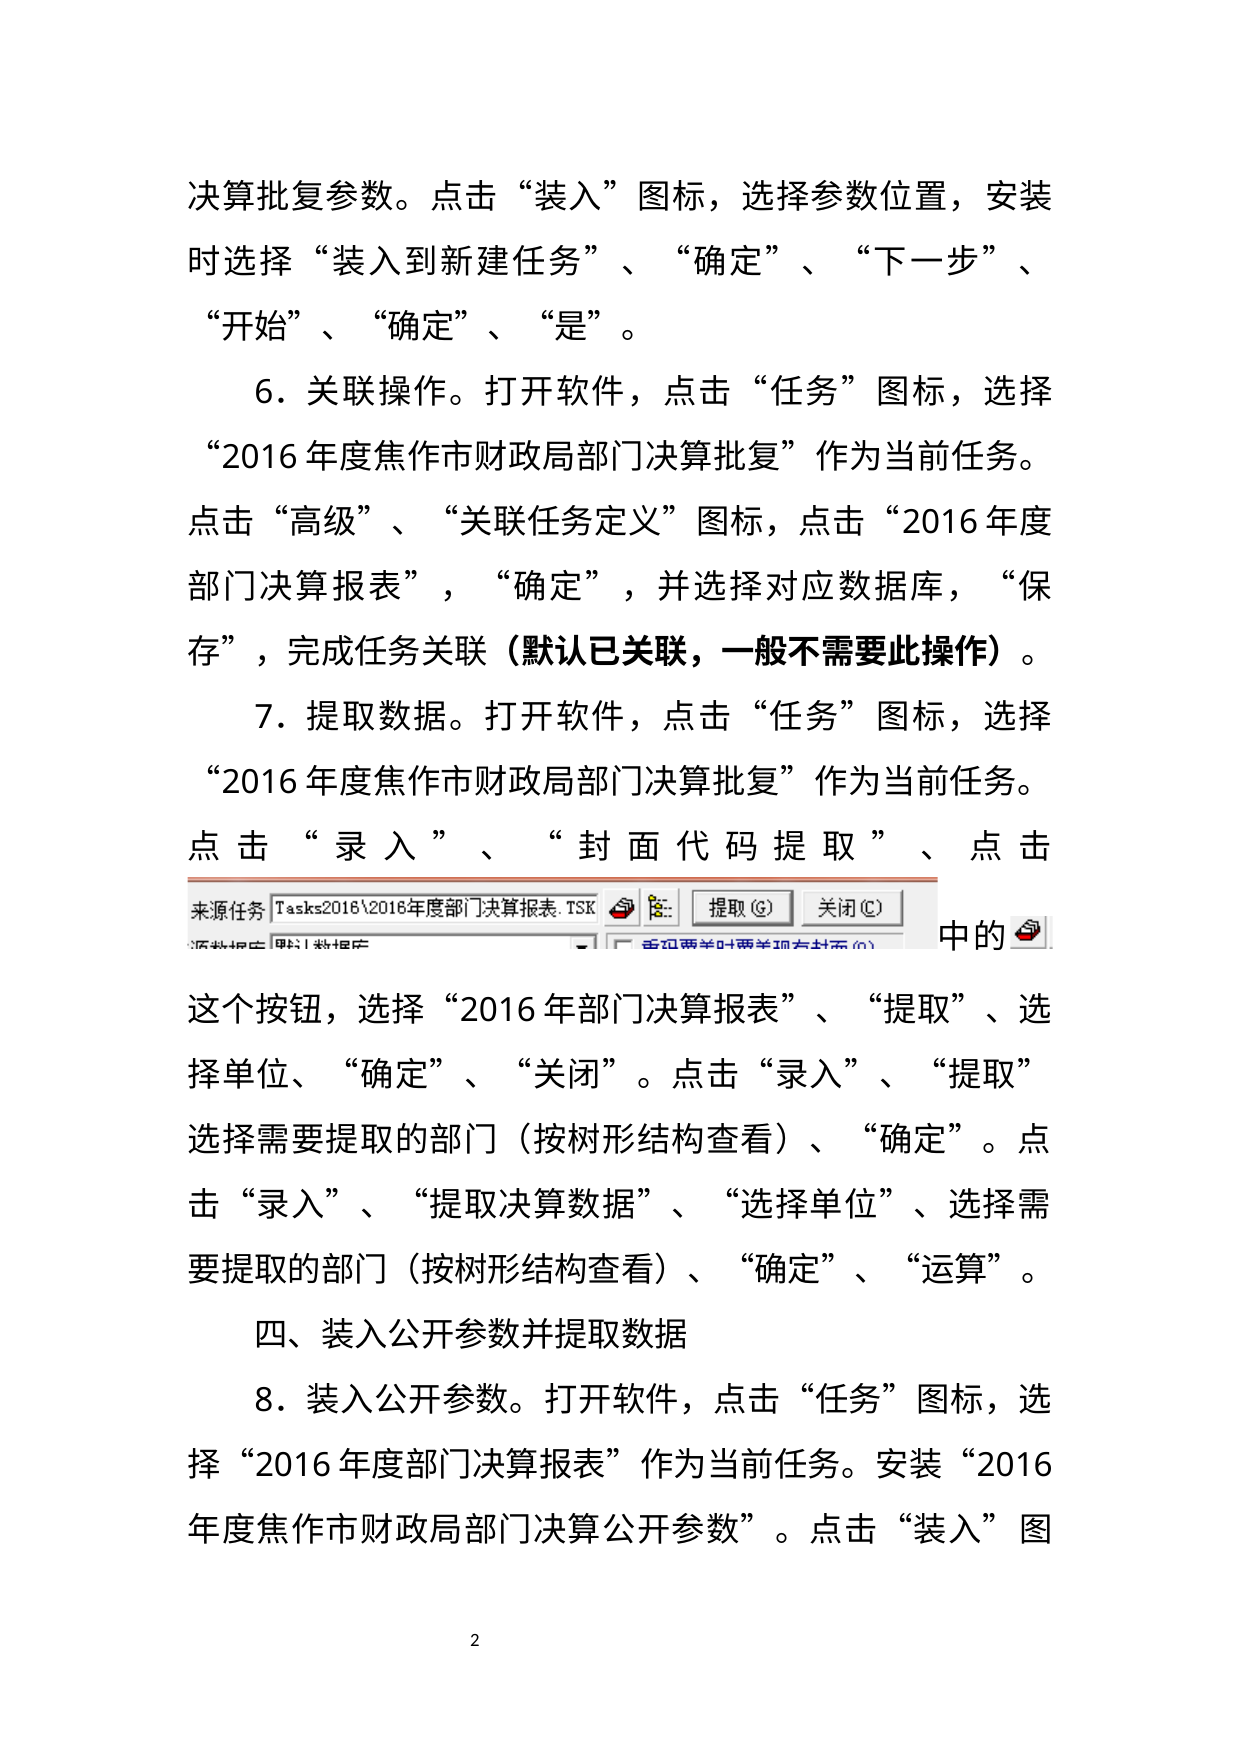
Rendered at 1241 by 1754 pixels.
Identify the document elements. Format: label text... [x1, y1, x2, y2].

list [187, 162, 1053, 357]
picture [1009, 916, 1053, 949]
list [187, 1364, 1053, 1559]
list 提取数据。打开软件，点击“任务”图标，选择“2016年度焦作市财政局部门决算批复”作为当前任务。点击“录入”、“封面代码提取”、点击中的这个按钮，选择“2016年部门决算报表”、“提取”、选择单位、“确定”、“关闭”。点击“录入”、“提取”，选择需要提取的部门（按树形结构查看）、“确定”。点击“录入”、“提取决算数据”、“选择单位”、选择需要提取的部门（按树形结构查看）、“确定”、“运算”。 [187, 682, 1053, 1299]
list 装入公开参数并提取数据 [187, 1299, 1053, 1364]
list 关联操作。打开软件，点击“任务”图标，选择“2016年度焦作市财政局部门决算批复”作为当前任务。点击“高级”、“关联任务定义”图标，点击“2016年度部门决算报表”，“确定”，并选择对应数据库，“保存”，完成任务关联（默认已关联，一般不需要此操作）。 [187, 357, 1053, 682]
picture [187, 877, 938, 949]
